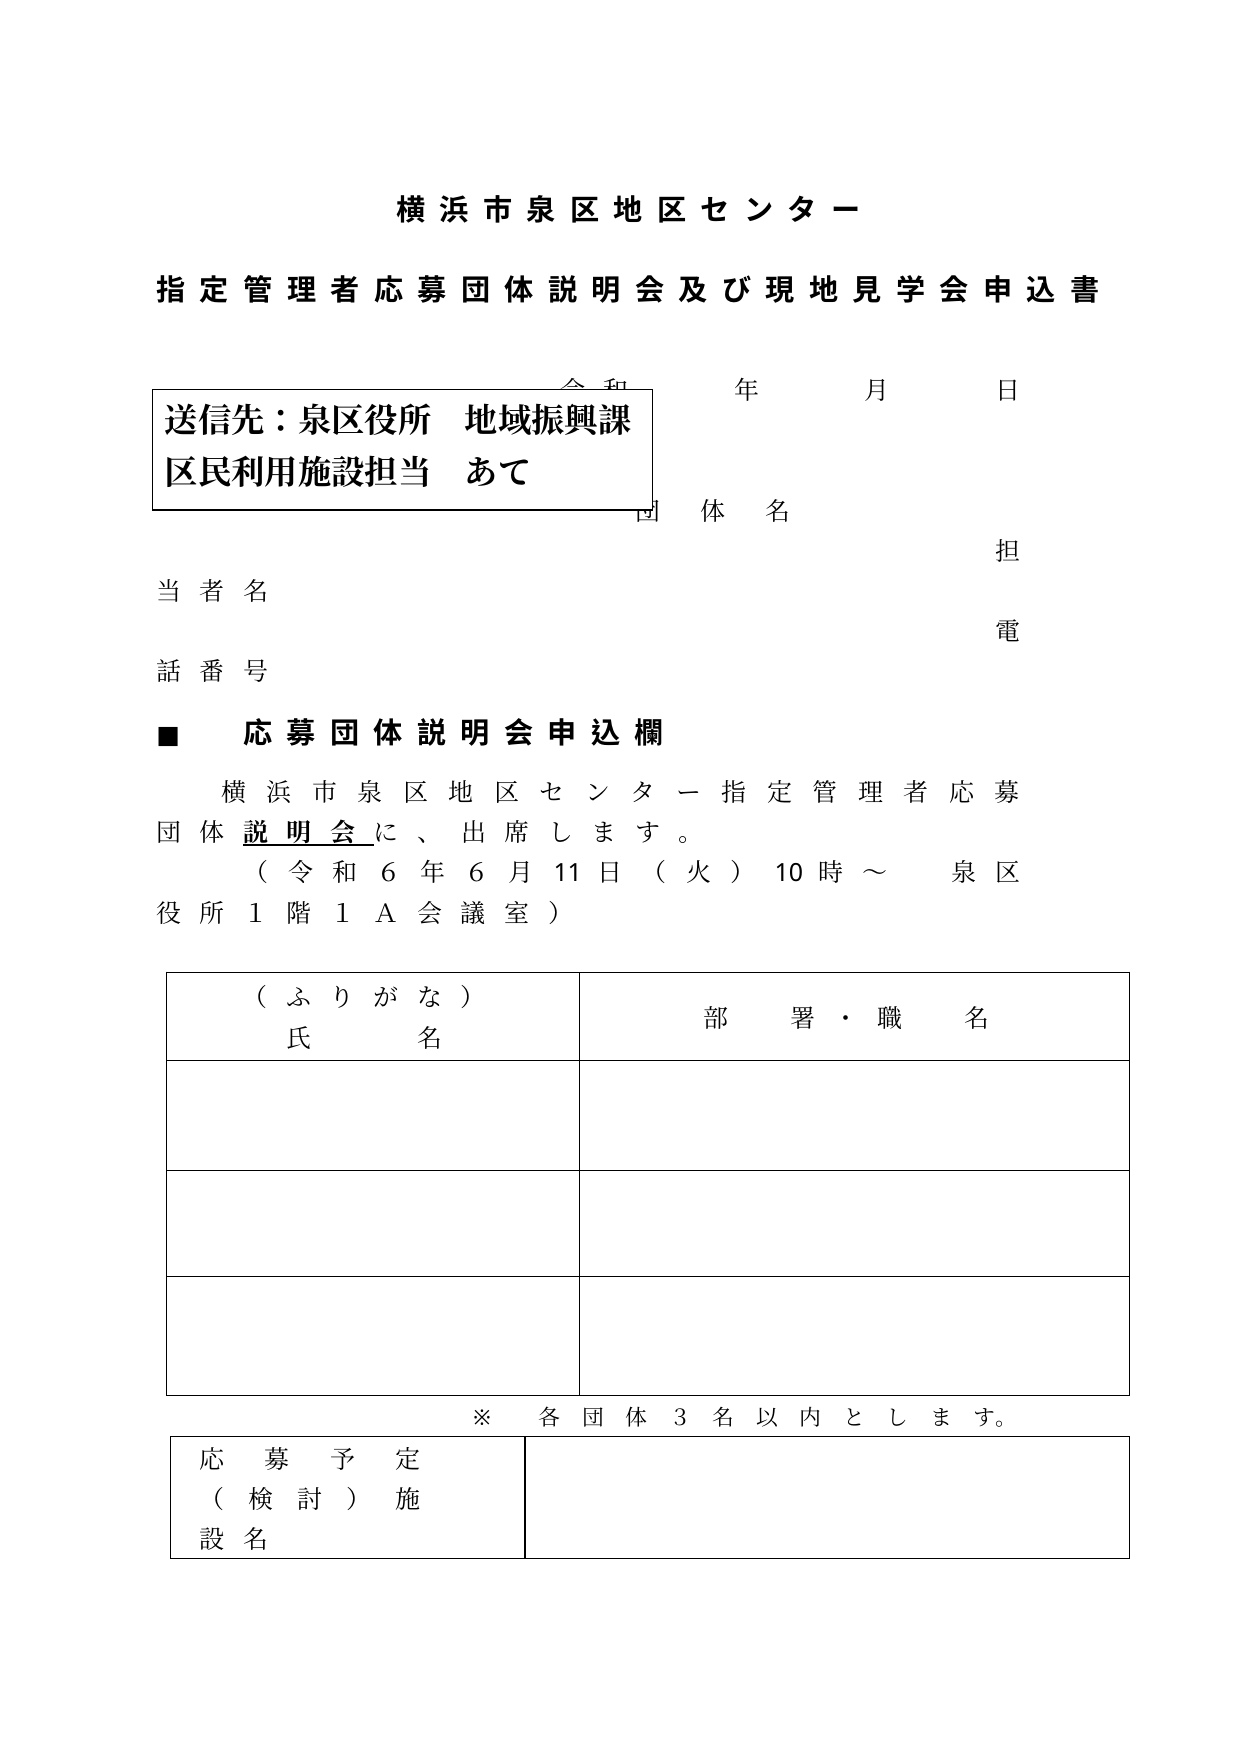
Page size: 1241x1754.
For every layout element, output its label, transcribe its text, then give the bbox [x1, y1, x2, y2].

table_header 応募予定（検討）施設名 [171, 1437, 524, 1558]
text ※ 各団体３名以内とします。 [156, 1396, 1039, 1436]
table_cell [167, 1061, 579, 1170]
text 電話番号 [156, 610, 1039, 690]
text （令和６年６月11日（火）10時～ 泉区役所１階１Ａ会議室） [156, 851, 1039, 931]
table_header 部 署・職 名 [580, 973, 1129, 1060]
table_header （ふりがな） 氏 名 [167, 973, 579, 1060]
text ■ 応募団体説明会申込欄 [156, 690, 1039, 771]
table_cell [167, 1277, 579, 1395]
table_cell [580, 1277, 1129, 1395]
text 団 体 名 [631, 489, 1039, 529]
table_cell [580, 1061, 1129, 1170]
text 横浜市泉区地区センター [156, 167, 1114, 248]
table_cell [167, 1171, 579, 1276]
text 横浜市泉区地区センター指定管理者応募団体説明会に、出席します。 [156, 771, 1039, 851]
table_header [526, 1437, 1129, 1558]
table_cell [580, 1171, 1129, 1276]
text 指定管理者応募団体説明会及び現地見学会申込書 [156, 248, 1114, 328]
text 令和 年 月 日 [156, 368, 1039, 409]
text 担当者名 [156, 529, 1039, 610]
